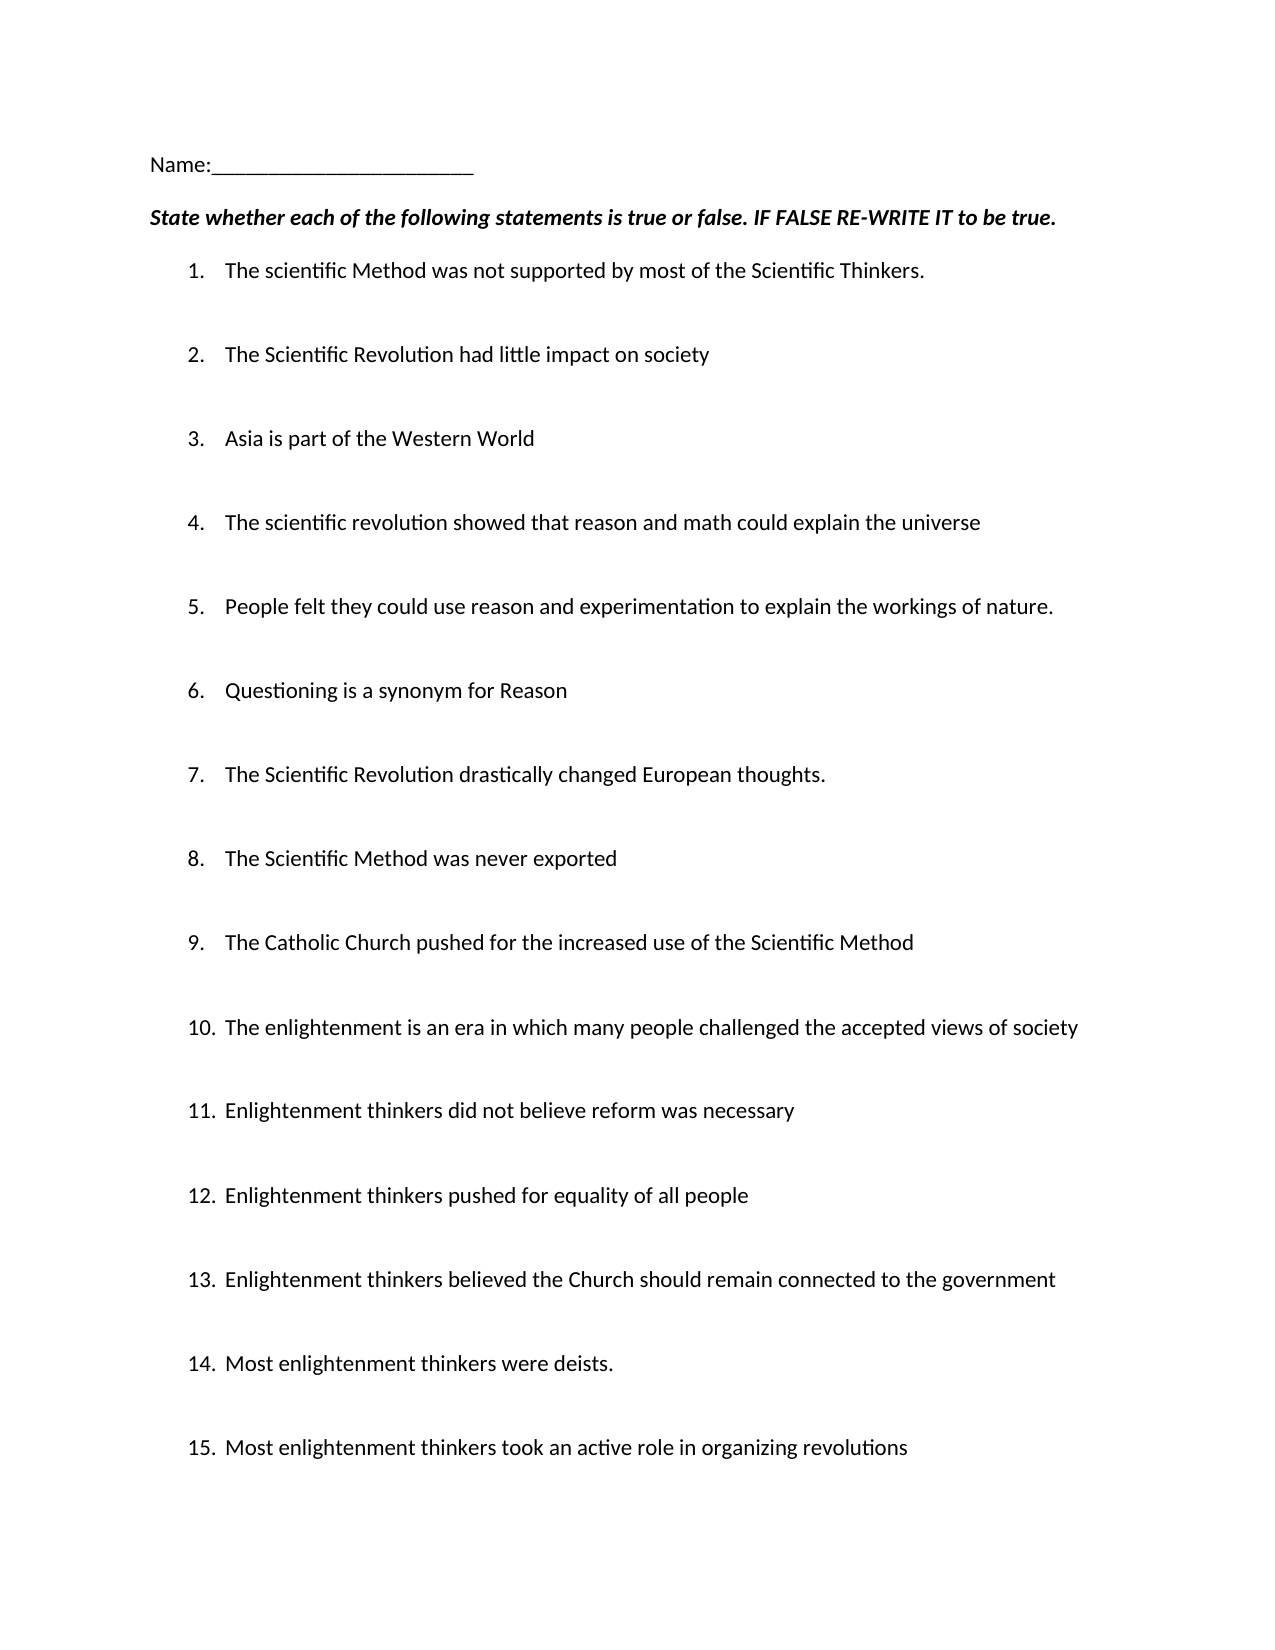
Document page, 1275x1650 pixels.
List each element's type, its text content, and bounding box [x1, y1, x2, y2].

list Most enlightenment thinkers took an active role in organizing revolutions [187, 1433, 1125, 1461]
list Questioning is a synonym for Reason [187, 676, 1125, 704]
list Enlightenment thinkers did not believe reform was necessary [187, 1097, 1125, 1125]
list Asia is part of the Western World [187, 424, 1125, 452]
list Most enlightenment thinkers were deists. [187, 1349, 1125, 1377]
list The enlightenment is an era in which many people challenged the accepted views of society [187, 1013, 1125, 1041]
list The Scientific Revolution had little impact on society [187, 340, 1125, 368]
list Enlightenment thinkers believed the Church should remain connected to the government [187, 1265, 1125, 1293]
list The scientific revolution showed that reason and math could explain the universe [187, 508, 1125, 536]
list People felt they could use reason and experimentation to explain the workings of nature. [187, 592, 1125, 620]
list The Scientific Revolution drastically changed European thoughts. [187, 760, 1125, 788]
text Name:_______________________ [150, 150, 1125, 178]
list Enlightenment thinkers pushed for equality of all people [187, 1181, 1125, 1209]
text State whether each of the following statements is true or false. IF FALSE RE-WRITE IT to be true. [150, 203, 1125, 231]
list The scientific Method was not supported by most of the Scientific Thinkers. [187, 256, 1125, 284]
list The Catholic Church pushed for the increased use of the Scientific Method [187, 928, 1125, 957]
list The Scientific Method was never exported [187, 844, 1125, 872]
